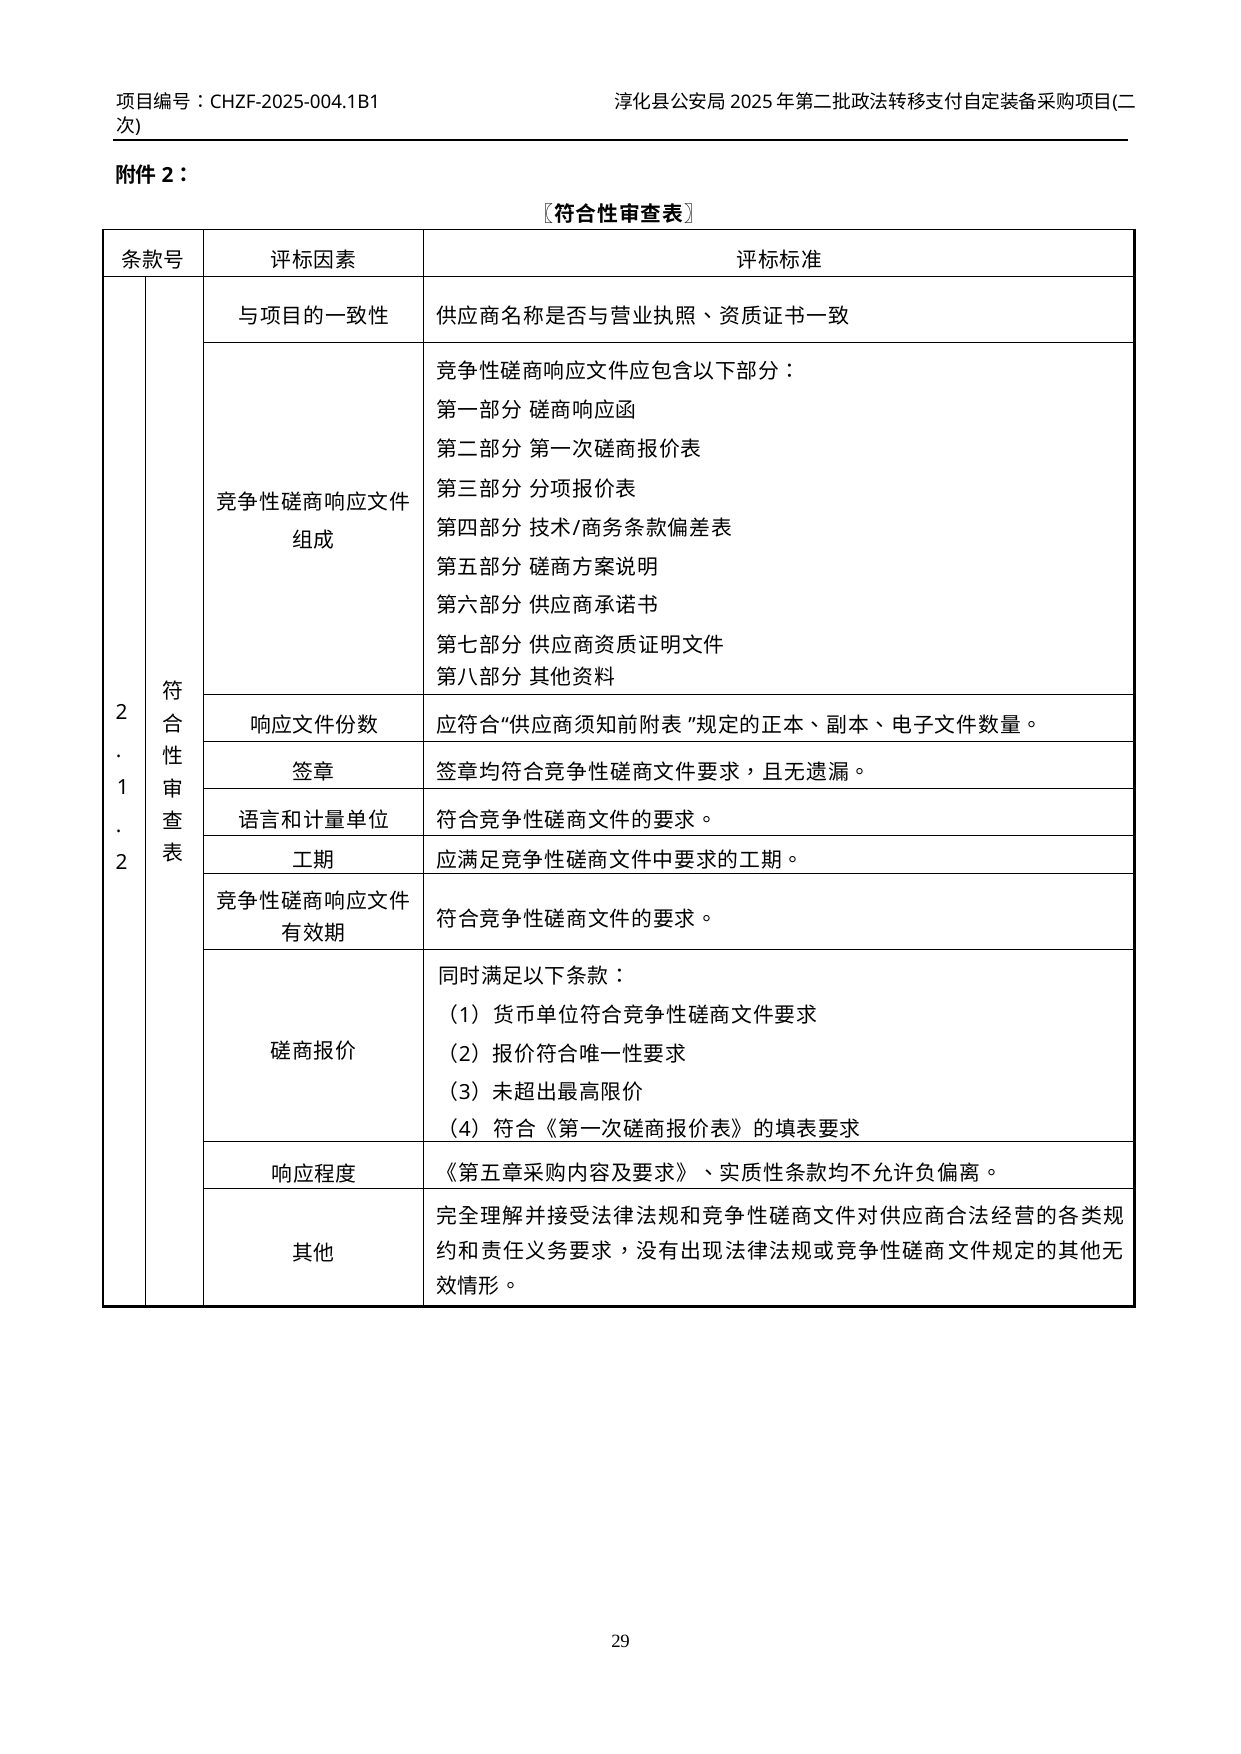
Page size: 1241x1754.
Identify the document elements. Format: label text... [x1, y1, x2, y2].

table_cell 签章 [204, 742, 423, 788]
table_header 评标标准 [424, 230, 1133, 276]
table_cell 应符合“供应商须知前附表 ”规定的正本、副本、电子文件数量。 [424, 695, 1133, 741]
table_cell 语言和计量单位 [204, 789, 423, 835]
table_cell 完全理解并接受法律法规和竞争性磋商文件对供应商合法经营的各类规约和责任义务要求，没有出现法律法规或竞争性磋商文件规定的其他无效情形。 [424, 1189, 1133, 1305]
table_cell 供应商名称是否与营业执照、资质证书一致 [424, 277, 1133, 342]
table_cell 响应文件份数 [204, 695, 423, 741]
table_cell 同时满足以下条款： （1）货币单位符合竞争性磋商文件要求 （2）报价符合唯一性要求 （3）未超出最高限价 （4）符合《第一次磋商报价表》的填表要求 [424, 950, 1133, 1141]
table_cell 其他 [204, 1189, 423, 1305]
table_cell 响应程度 [204, 1142, 423, 1188]
table_cell 竞争性磋商响应文件应包含以下部分：第一部分 磋商响应函 第二部分 第一次磋商报价表第三部分 分项报价表 第四部分 技术/商务条款偏差表第五部分 磋商方案说明 第六部分 供应商承诺书 第七部分 供应商资质证明文件第八部分 其他资料 [424, 343, 1133, 694]
table_cell 符合竞争性磋商文件的要求。 [424, 789, 1133, 835]
table_cell 磋商报价 [204, 950, 423, 1141]
table_cell 《第五章采购内容及要求》、实质性条款均不允许负偏离。 [424, 1142, 1133, 1188]
table_header 评标因素 [204, 230, 423, 276]
table_cell 符合竞争性磋商文件的要求。 [424, 874, 1133, 949]
table_header 条款号 [104, 230, 203, 276]
table_cell 符 合 性 审 查 表 [146, 277, 203, 1305]
table_cell 与项目的一致性 [204, 277, 423, 342]
table_cell 应满足竞争性磋商文件中要求的工期。 [424, 836, 1133, 873]
text 〖符合性审查表〗 [532, 200, 1137, 227]
text 附件 2： [115, 161, 1137, 188]
table_cell 竞争性磋商响应文件 组成 [204, 343, 423, 694]
table_cell 2 . 1 . 2 [104, 277, 145, 1305]
table_cell 工期 [204, 836, 423, 873]
table_cell 竞争性磋商响应文件有效期 [204, 874, 423, 949]
table_cell 签章均符合竞争性磋商文件要求，且无遗漏。 [424, 742, 1133, 788]
